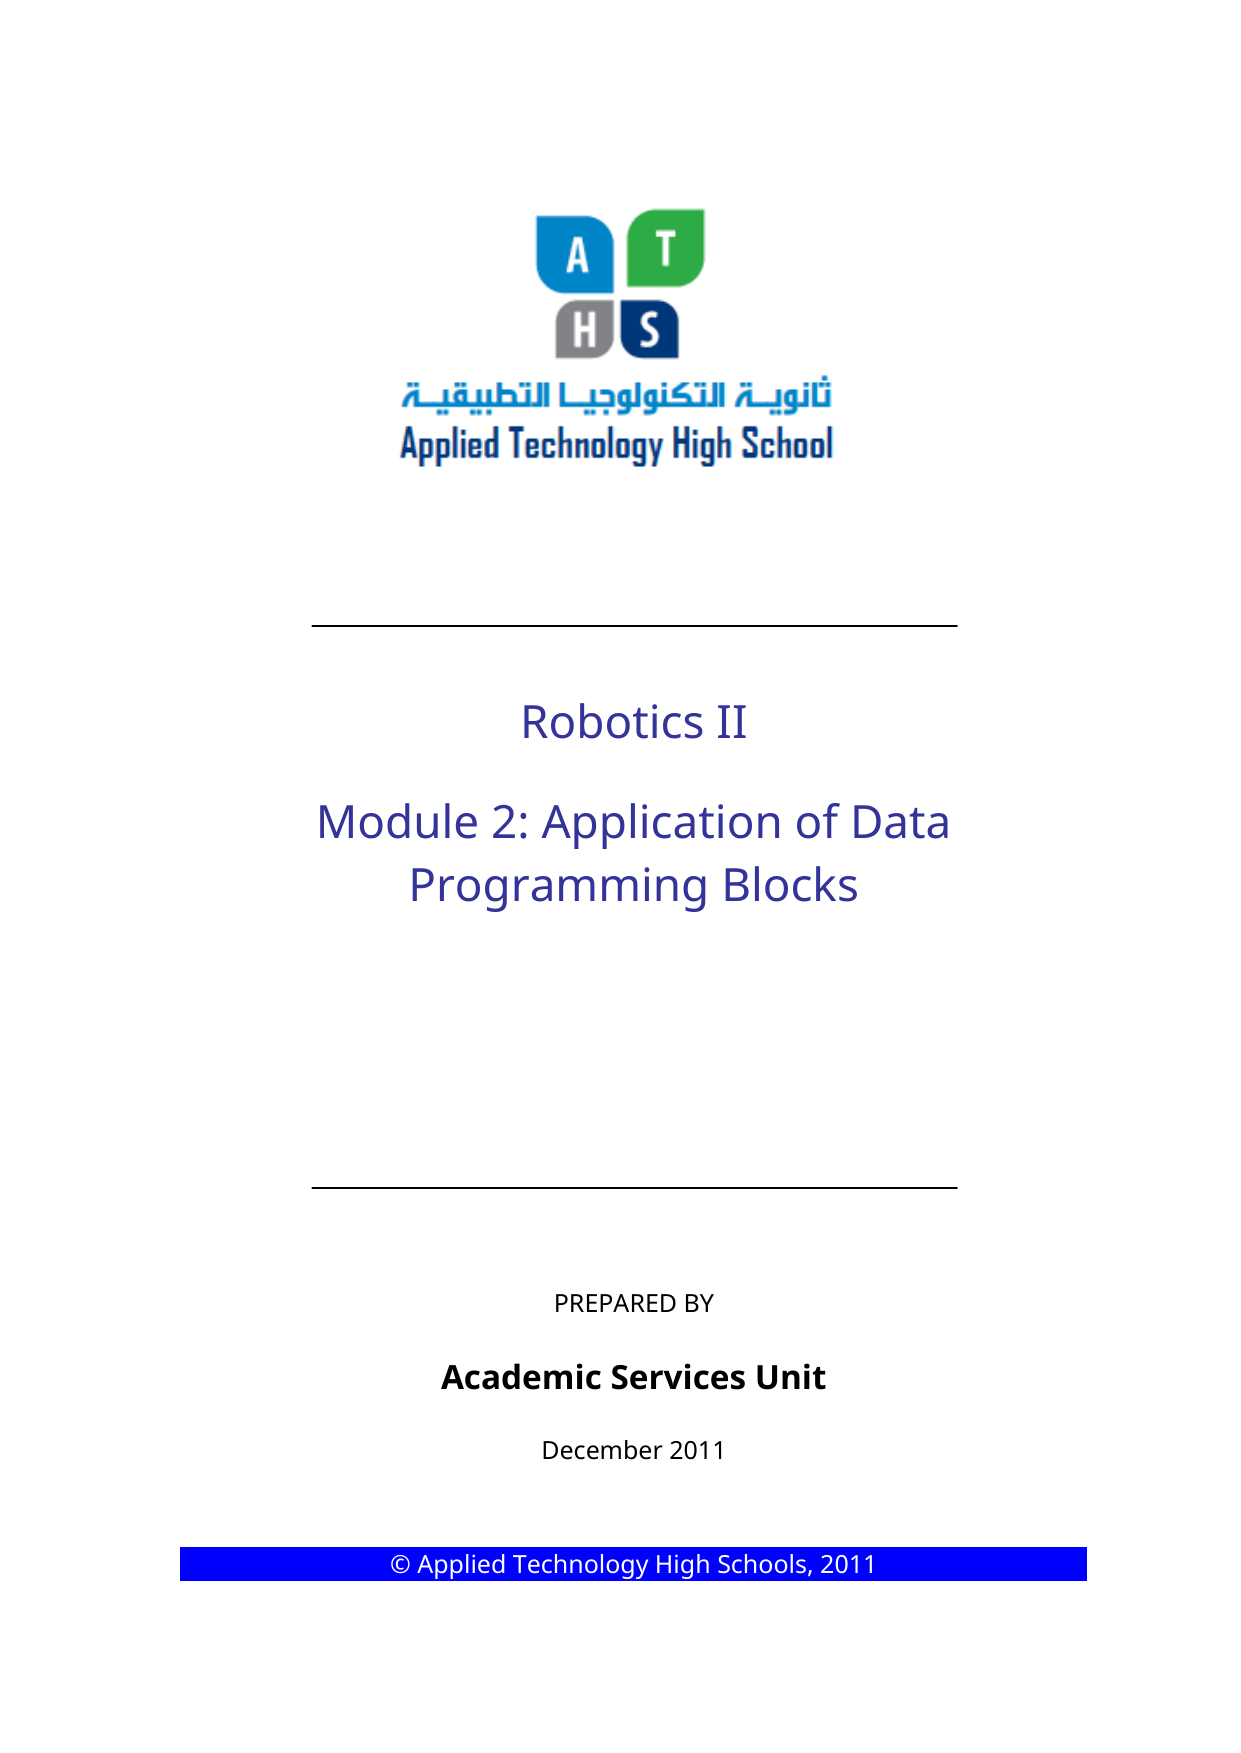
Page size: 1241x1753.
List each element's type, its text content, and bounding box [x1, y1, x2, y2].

picture [348, 188, 858, 488]
picture [309, 623, 958, 627]
text Module 2: Application of Data Programming Blocks [180, 790, 1087, 915]
text Robotics II [180, 690, 1087, 752]
text December 2011 [180, 1433, 1087, 1467]
picture [309, 1185, 958, 1189]
text © Applied Technology High Schools, 2011 [180, 1547, 1087, 1581]
text Academic Services Unit [180, 1353, 1087, 1399]
text PREPARED BY [180, 1285, 1087, 1319]
